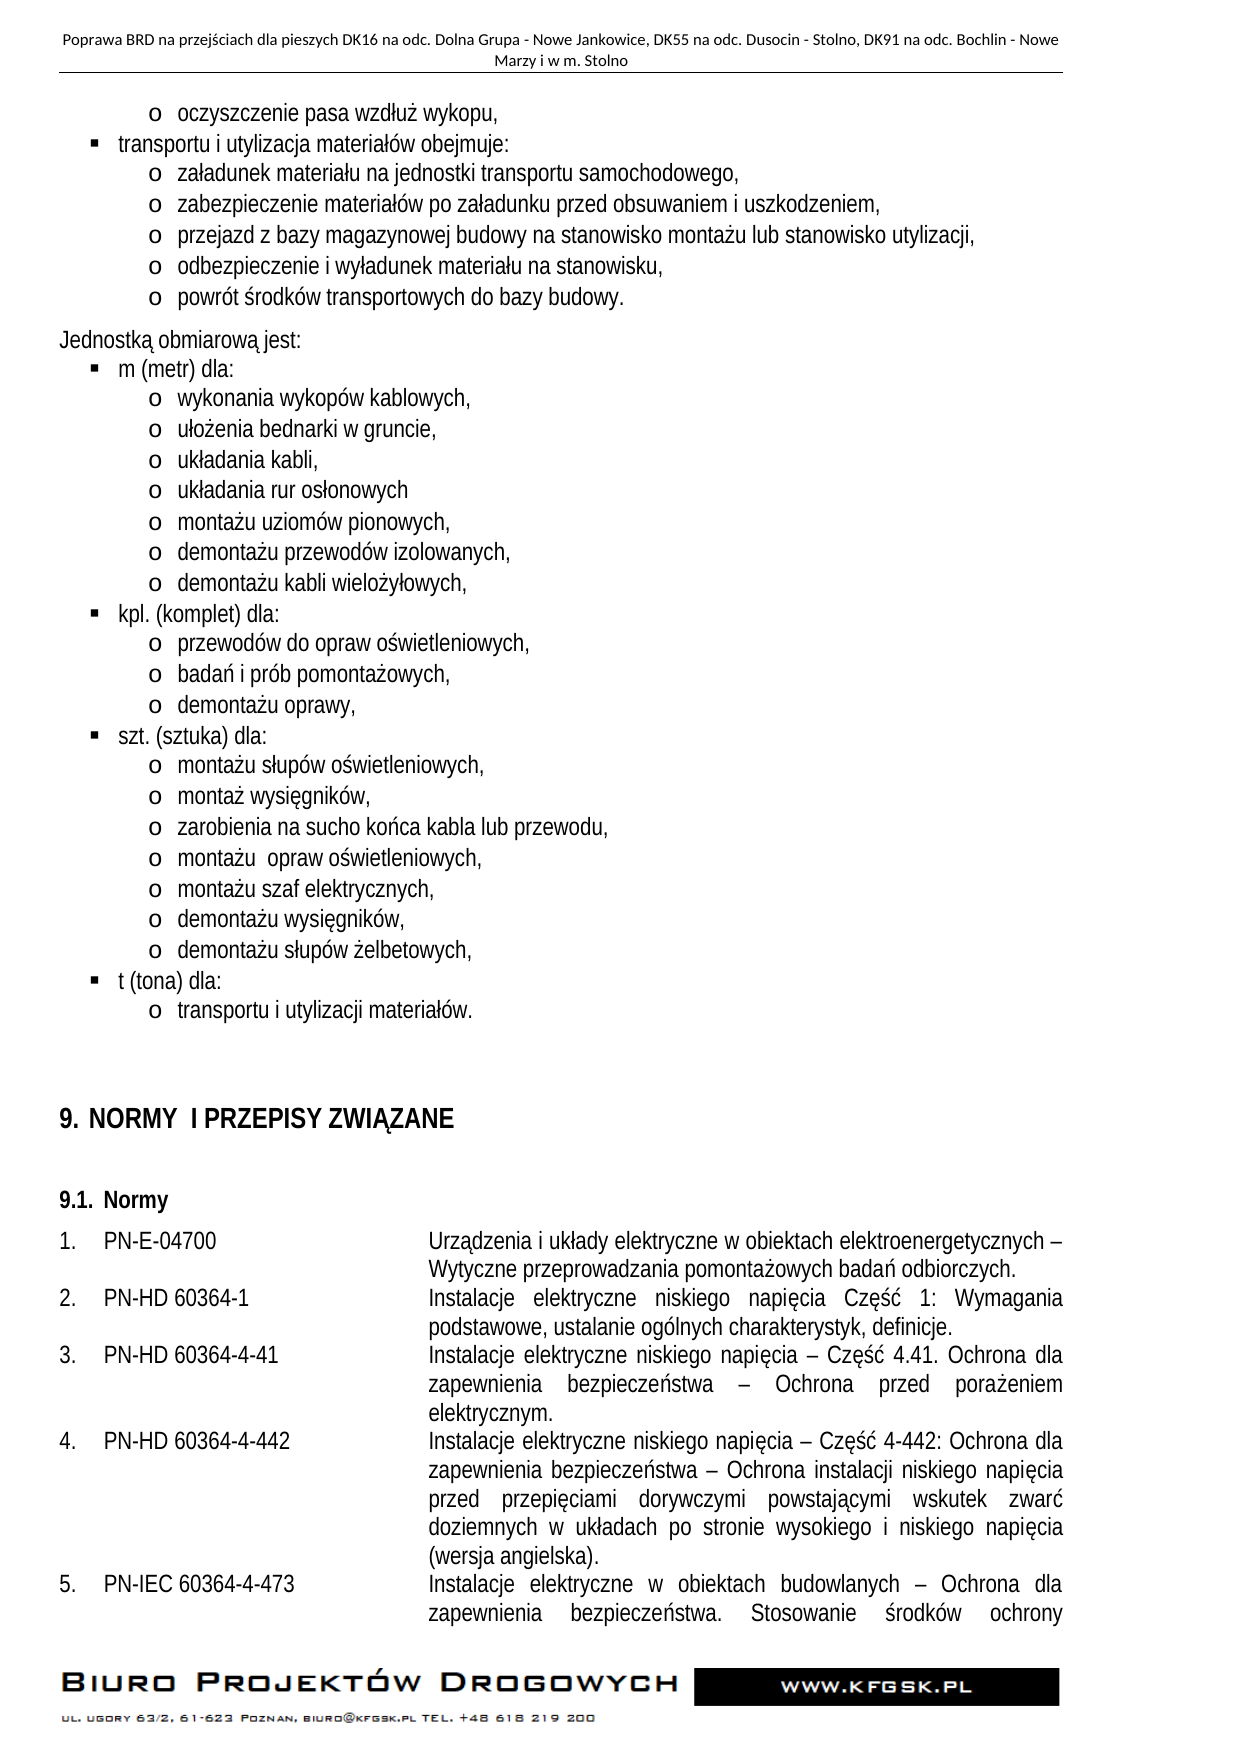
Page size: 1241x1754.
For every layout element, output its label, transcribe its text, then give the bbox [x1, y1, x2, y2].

text przejazd z bazy magazynowej budowy na stanowisko montażu lub stanowisko utylizacji, [148, 220, 1063, 251]
subtitle Normy [59, 1184, 1063, 1213]
text 4. PN-HD 60364-4-442 Instalacje elektryczne niskiego napięcia – Część 4-442: Ochrona dla zapewnienia bezpieczeństwa – Ochrona instalacji niskiego napięcia przed przepięciami dorywczymi powstającymi wskutek zwarć doziemnych w układach po stronie wysokiego i niskiego napięcia (wersja angielska). [59, 1426, 1063, 1569]
text powrót środków transportowych do bazy budowy. [148, 282, 1063, 313]
text wykonania wykopów kablowych, [148, 383, 1063, 414]
text demontażu słupów żelbetowych, [148, 935, 1063, 966]
text badań i prób pomontażowych, [148, 659, 1063, 690]
text Jednostką obmiarową jest: [59, 325, 1063, 354]
text m (metr) dla: [89, 354, 1063, 383]
text załadunek materiału na jednostki transportu samochodowego, [148, 158, 1063, 189]
text oczyszczenie pasa wzdłuż wykopu, [148, 98, 1063, 129]
text odbezpieczenie i wyładunek materiału na stanowisku, [148, 251, 1063, 282]
text ułożenia bednarki w gruncie, [148, 414, 1063, 444]
text transportu i utylizacja materiałów obejmuje: [89, 129, 1063, 158]
text montażu uziomów pionowych, [148, 506, 1063, 537]
text montażu słupów oświetleniowych, [148, 750, 1063, 781]
text demontażu wysięgników, [148, 904, 1063, 935]
subtitle NORMY I PRZEPISY ZWIĄZANE [59, 1101, 1063, 1134]
text t (tona) dla: [89, 966, 1063, 995]
picture [59, 1668, 1063, 1725]
text demontażu kabli wielożyłowych, [148, 568, 1063, 599]
text kpl. (komplet) dla: [89, 599, 1063, 628]
text demontażu oprawy, [148, 690, 1063, 721]
text układania rur osłonowych [148, 476, 1063, 506]
text montaż wysięgników, [148, 781, 1063, 812]
text transportu i utylizacji materiałów. [148, 995, 1063, 1026]
text 1. PN-E-04700 Urządzenia i układy elektryczne w obiektach elektroenergetycznych – Wytyczne przeprowadzania pomontażowych badań odbiorczych. [59, 1226, 1063, 1283]
text zarobienia na sucho końca kabla lub przewodu, [148, 812, 1063, 843]
text demontażu przewodów izolowanych, [148, 537, 1063, 568]
text 3. PN-HD 60364-4-41 Instalacje elektryczne niskiego napięcia – Część 4.41. Ochrona dla zapewnienia bezpieczeństwa – Ochrona przed porażeniem elektrycznym. [59, 1340, 1063, 1426]
text układania kabli, [148, 444, 1063, 476]
text szt. (sztuka) dla: [89, 721, 1063, 750]
text przewodów do opraw oświetleniowych, [148, 628, 1063, 659]
text montażu opraw oświetleniowych, [148, 843, 1063, 873]
text montażu szaf elektrycznych, [148, 873, 1063, 904]
text zabezpieczenie materiałów po załadunku przed obsuwaniem i uszkodzeniem, [148, 189, 1063, 220]
text 2. PN-HD 60364-1 Instalacje elektryczne niskiego napięcia Część 1: Wymagania podstawowe, ustalanie ogólnych charakterystyk, definicje. [59, 1283, 1063, 1340]
